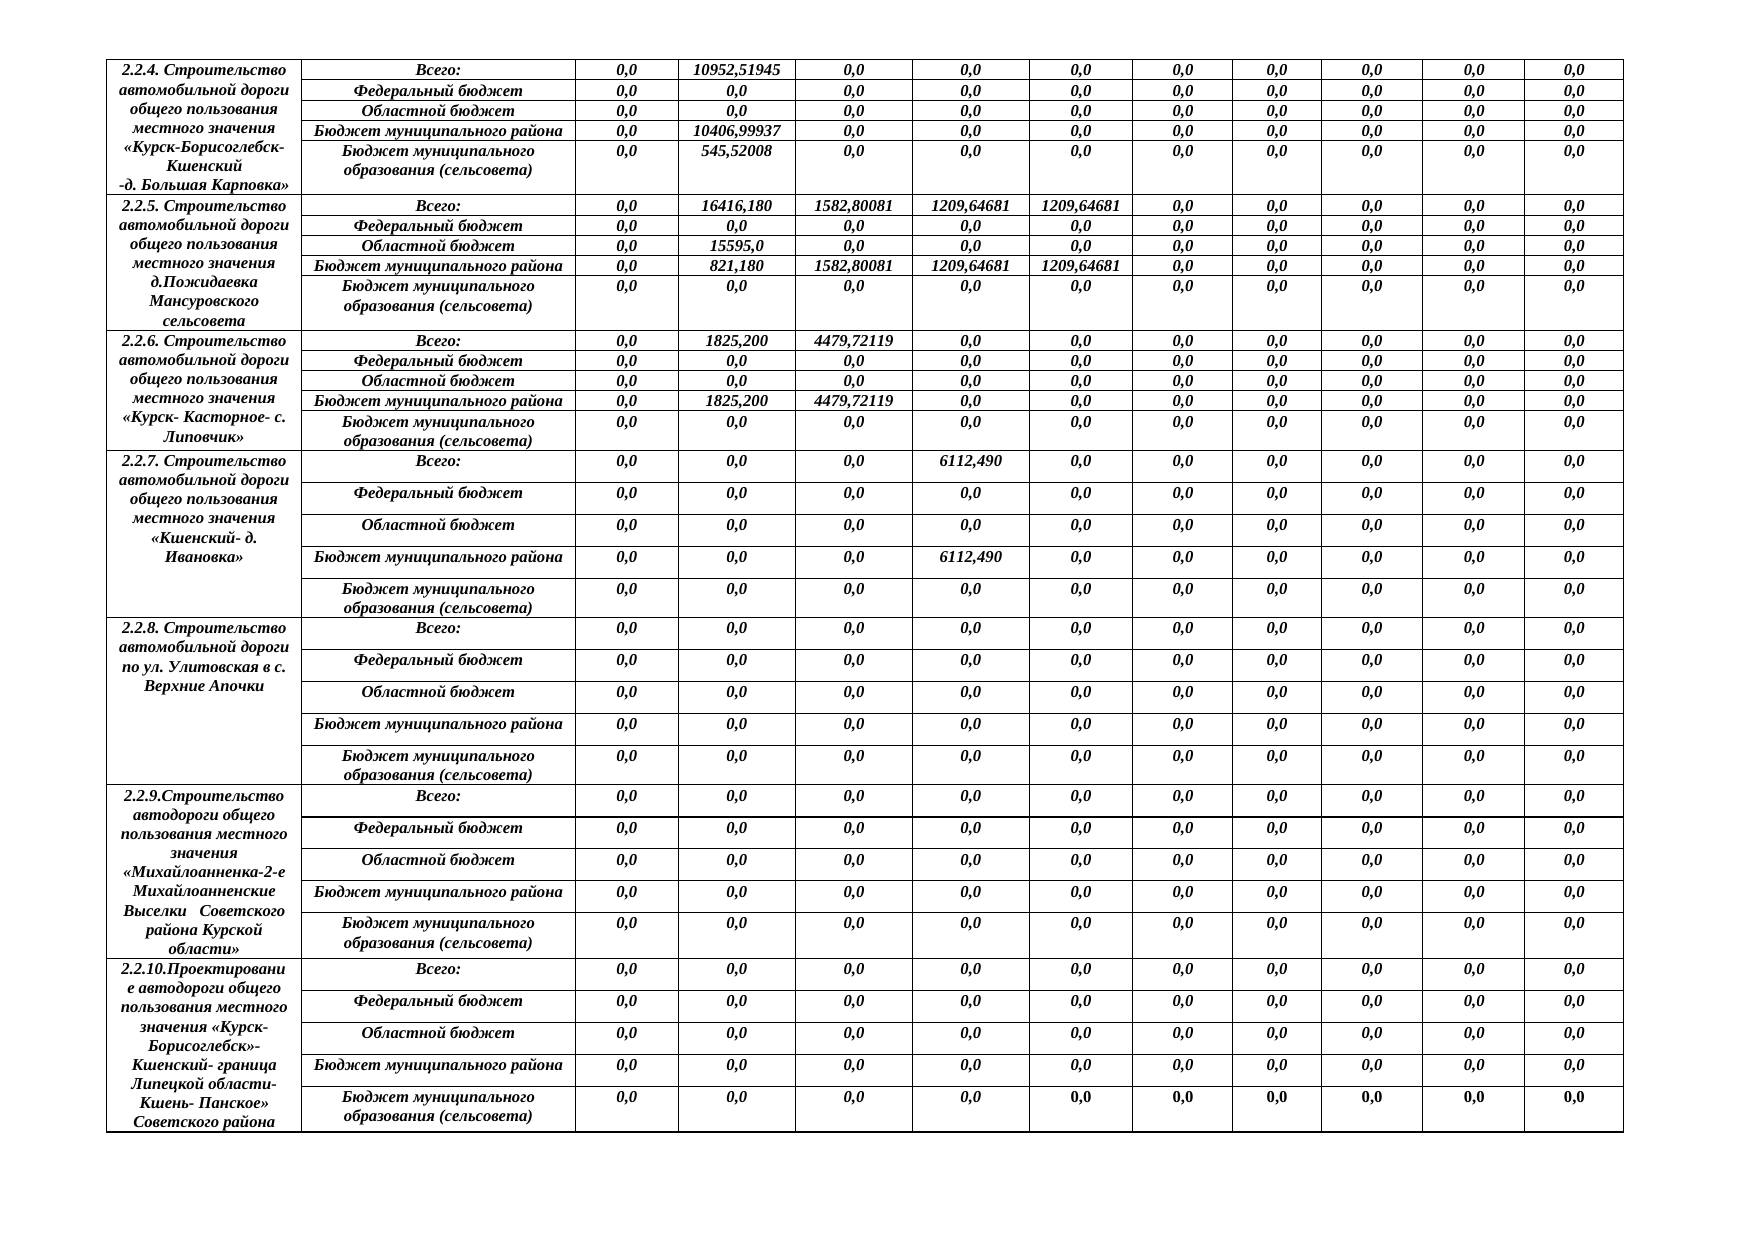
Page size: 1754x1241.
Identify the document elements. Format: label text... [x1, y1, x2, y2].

table_cell 0,0 [1525, 1023, 1623, 1054]
table_cell 0,0 [576, 256, 678, 275]
table_cell 0,0 [913, 351, 1029, 370]
table_cell 0,0 [576, 515, 678, 546]
table_cell 0,0 [1133, 579, 1232, 617]
table_cell 0,0 [913, 579, 1029, 617]
table_cell 0,0 [679, 682, 795, 713]
table_cell 0,0 [796, 1055, 912, 1086]
table_cell 0,0 [1133, 256, 1232, 275]
table_cell 0,0 [576, 547, 678, 578]
table_cell 0,0 [913, 371, 1029, 390]
table_cell 0,0 [1233, 650, 1321, 681]
table_cell 0,0 [576, 121, 678, 140]
table_cell 0,0 [1233, 331, 1321, 350]
table_cell 0,0 [1423, 80, 1524, 99]
table_cell 0,0 [1233, 881, 1321, 912]
table_cell 0,0 [1030, 881, 1132, 912]
table_cell Бюджет муниципального образования (сельсовета) [302, 913, 575, 958]
table_cell 0,0 [576, 650, 678, 681]
table_cell 0,0 [1030, 371, 1132, 390]
table_cell 0,0 [1322, 391, 1422, 410]
table_cell 0,0 [1030, 913, 1132, 958]
table_cell 0,0 [576, 236, 678, 255]
table_cell 0,0 [1525, 1087, 1623, 1131]
table_cell 0,0 [1233, 785, 1321, 816]
table_cell 0,0 [1423, 256, 1524, 275]
table_cell 0,0 [1233, 256, 1321, 275]
table_cell 6112,490 [913, 547, 1029, 578]
table_cell 1582,80081 [796, 195, 912, 214]
table_cell Областной бюджет [302, 236, 575, 255]
table_cell 0,0 [1423, 650, 1524, 681]
table_cell Федеральный бюджет [302, 351, 575, 370]
table_cell 0,0 [576, 60, 678, 79]
table_cell 10952,51945 [679, 60, 795, 79]
table_cell 0,0 [1423, 1055, 1524, 1086]
table_cell 0,0 [1233, 515, 1321, 546]
table_cell 0,0 [1233, 618, 1321, 649]
table_cell 0,0 [1525, 80, 1623, 99]
table_cell 0,0 [1133, 371, 1232, 390]
table_cell 0,0 [913, 818, 1029, 848]
table_cell 0,0 [1030, 60, 1132, 79]
table_cell 2.2.6. Строительство автомобильной дороги общего пользования местного значения «Курск- Касторное- с. Липовчик» [107, 331, 301, 450]
table_cell 0,0 [1322, 80, 1422, 99]
table_cell 0,0 [576, 331, 678, 350]
table_cell 0,0 [1233, 547, 1321, 578]
table_cell Бюджет муниципального образования (сельсовета) [302, 746, 575, 784]
table_cell 0,0 [679, 650, 795, 681]
table_cell 0,0 [1030, 101, 1132, 120]
table_cell 0,0 [1030, 80, 1132, 99]
table_cell 1825,200 [679, 331, 795, 350]
table_cell Федеральный бюджет [302, 483, 575, 514]
table_cell 0,0 [1030, 682, 1132, 713]
table_cell 2.2.4. Строительство автомобильной дороги общего пользования местного значения «Курск-Борисоглебск-Кшенский -д. Большая Карповка» [107, 60, 301, 194]
table_cell 0,0 [796, 547, 912, 578]
table_cell Федеральный бюджет [302, 650, 575, 681]
table_cell 0,0 [1322, 650, 1422, 681]
table_cell 0,0 [576, 371, 678, 390]
table_cell 0,0 [679, 101, 795, 120]
table_cell 0,0 [913, 746, 1029, 784]
table_cell 0,0 [1233, 1087, 1321, 1131]
table_cell 0,0 [1525, 60, 1623, 79]
table_cell 0,0 [1233, 195, 1321, 214]
table_cell 0,0 [1525, 650, 1623, 681]
table_cell 0,0 [576, 1087, 678, 1131]
table_cell 0,0 [576, 618, 678, 649]
table_cell 0,0 [679, 371, 795, 390]
table_cell 0,0 [913, 101, 1029, 120]
table_cell 0,0 [1423, 101, 1524, 120]
table_cell 0,0 [1423, 682, 1524, 713]
table_cell 0,0 [1525, 818, 1623, 848]
table_cell 0,0 [1133, 195, 1232, 214]
table_cell 0,0 [1525, 682, 1623, 713]
table_cell 0,0 [1525, 331, 1623, 350]
table_cell 0,0 [796, 216, 912, 235]
table_cell 0,0 [796, 1087, 912, 1131]
table_cell 0,0 [679, 1023, 795, 1054]
table_cell 0,0 [1322, 276, 1422, 329]
table_cell 0,0 [1423, 216, 1524, 235]
table_cell 0,0 [1423, 391, 1524, 410]
table_cell 0,0 [1322, 101, 1422, 120]
table_cell Всего: [302, 959, 575, 990]
table_cell 0,0 [1525, 236, 1623, 255]
table_cell 0,0 [1133, 451, 1232, 482]
table_cell 1209,64681 [1030, 195, 1132, 214]
table_cell 0,0 [1322, 746, 1422, 784]
table_cell 0,0 [1525, 216, 1623, 235]
table_cell 0,0 [1525, 1055, 1623, 1086]
table_cell 0,0 [913, 881, 1029, 912]
table_cell 0,0 [576, 391, 678, 410]
table_cell 0,0 [1423, 913, 1524, 958]
table_cell 0,0 [1133, 236, 1232, 255]
table_cell 0,0 [1322, 256, 1422, 275]
table_cell 0,0 [1322, 216, 1422, 235]
table_cell 545,52008 [679, 141, 795, 194]
table_cell 0,0 [1133, 682, 1232, 713]
table_cell 0,0 [679, 959, 795, 990]
table_cell 0,0 [1525, 959, 1623, 990]
table_cell 0,0 [1322, 371, 1422, 390]
table_cell 0,0 [576, 451, 678, 482]
table_cell 1209,64681 [913, 195, 1029, 214]
table_cell 0,0 [1525, 451, 1623, 482]
table_cell 0,0 [1030, 714, 1132, 745]
table_cell 0,0 [679, 411, 795, 450]
table_cell 0,0 [1525, 746, 1623, 784]
table_cell 0,0 [1525, 411, 1623, 450]
table_cell 0,0 [1233, 483, 1321, 514]
table_cell 0,0 [1030, 451, 1132, 482]
table_cell Федеральный бюджет [302, 991, 575, 1022]
table_cell Федеральный бюджет [302, 80, 575, 99]
table_cell 0,0 [1322, 236, 1422, 255]
table_cell 0,0 [1233, 849, 1321, 880]
table_cell 0,0 [1322, 849, 1422, 880]
table_cell 0,0 [1423, 515, 1524, 546]
table_cell 0,0 [796, 121, 912, 140]
table_cell 0,0 [913, 991, 1029, 1022]
table_cell 0,0 [576, 483, 678, 514]
table_cell 0,0 [1423, 451, 1524, 482]
table_cell 0,0 [1322, 411, 1422, 450]
table_cell 0,0 [1030, 1087, 1132, 1131]
table_cell 0,0 [1322, 991, 1422, 1022]
table_cell 0,0 [1030, 547, 1132, 578]
table_cell 0,0 [1233, 682, 1321, 713]
table_cell 0,0 [1525, 515, 1623, 546]
table_cell 0,0 [1030, 1023, 1132, 1054]
table_cell 0,0 [1030, 276, 1132, 329]
table_cell 0,0 [576, 913, 678, 958]
table_cell 0,0 [1423, 331, 1524, 350]
table_cell 0,0 [1030, 785, 1132, 816]
table_cell 0,0 [576, 276, 678, 329]
table_cell 0,0 [913, 411, 1029, 450]
table_cell 0,0 [1133, 849, 1232, 880]
table_cell 0,0 [1133, 121, 1232, 140]
table_cell 0,0 [1423, 818, 1524, 848]
table_cell 0,0 [1525, 913, 1623, 958]
table_cell 0,0 [796, 714, 912, 745]
table_cell 0,0 [1322, 959, 1422, 990]
table_cell 16416,180 [679, 195, 795, 214]
table_cell 0,0 [1133, 141, 1232, 194]
table_cell 0,0 [1423, 849, 1524, 880]
table_cell 0,0 [576, 80, 678, 99]
table_cell 0,0 [576, 714, 678, 745]
table_cell 0,0 [1233, 746, 1321, 784]
table_cell 0,0 [1133, 1023, 1232, 1054]
table_cell 0,0 [679, 913, 795, 958]
table_cell 0,0 [576, 1023, 678, 1054]
table_cell 0,0 [1423, 236, 1524, 255]
table_cell 0,0 [796, 411, 912, 450]
table_cell 0,0 [1030, 391, 1132, 410]
table_cell 0,0 [576, 991, 678, 1022]
table_cell 0,0 [679, 515, 795, 546]
table_cell 0,0 [913, 276, 1029, 329]
table_cell 0,0 [1423, 1023, 1524, 1054]
table_cell 0,0 [796, 101, 912, 120]
table_cell 0,0 [1423, 785, 1524, 816]
table_cell 0,0 [1322, 881, 1422, 912]
table_cell 0,0 [1322, 913, 1422, 958]
table_cell Бюджет муниципального района [302, 256, 575, 275]
table_cell 0,0 [1133, 746, 1232, 784]
table_cell 0,0 [1133, 391, 1232, 410]
table_cell 0,0 [796, 959, 912, 990]
table_cell 0,0 [913, 216, 1029, 235]
table_cell 0,0 [1525, 991, 1623, 1022]
table_cell 0,0 [576, 785, 678, 816]
table_cell 0,0 [576, 746, 678, 784]
table_cell 0,0 [679, 547, 795, 578]
table_cell 0,0 [1030, 991, 1132, 1022]
table_cell 0,0 [1233, 121, 1321, 140]
table_cell 0,0 [1233, 913, 1321, 958]
table_cell Бюджет муниципального района [302, 714, 575, 745]
table_cell 0,0 [1233, 818, 1321, 848]
table_cell 0,0 [1423, 371, 1524, 390]
table_cell 0,0 [1030, 236, 1132, 255]
table_cell 0,0 [796, 881, 912, 912]
table_cell 10406,99937 [679, 121, 795, 140]
table_cell 0,0 [1423, 579, 1524, 617]
table_cell 0,0 [1322, 515, 1422, 546]
table_cell Областной бюджет [302, 101, 575, 120]
table_cell 0,0 [679, 818, 795, 848]
table_cell 0,0 [1233, 579, 1321, 617]
table_cell 0,0 [576, 101, 678, 120]
table_cell 0,0 [796, 991, 912, 1022]
table_cell 0,0 [1423, 991, 1524, 1022]
table_cell Всего: [302, 60, 575, 79]
table_cell 0,0 [796, 785, 912, 816]
table_cell 0,0 [1322, 60, 1422, 79]
table_cell 0,0 [796, 1023, 912, 1054]
table_cell 0,0 [1322, 141, 1422, 194]
table_cell 0,0 [796, 141, 912, 194]
table_cell 0,0 [913, 141, 1029, 194]
table_cell 0,0 [1030, 818, 1132, 848]
table_cell 0,0 [1233, 60, 1321, 79]
table_cell 0,0 [576, 195, 678, 214]
table_cell 0,0 [796, 579, 912, 617]
table_cell 0,0 [679, 276, 795, 329]
table_cell Бюджет муниципального образования (сельсовета) [302, 579, 575, 617]
table_cell 0,0 [1233, 1023, 1321, 1054]
table_cell 0,0 [576, 216, 678, 235]
table_cell 0,0 [1133, 618, 1232, 649]
table_cell Всего: [302, 618, 575, 649]
table_cell 0,0 [1133, 959, 1232, 990]
table_cell Бюджет муниципального образования (сельсовета) [302, 276, 575, 329]
table_cell 0,0 [679, 785, 795, 816]
table_cell 0,0 [913, 331, 1029, 350]
table_cell 0,0 [1322, 351, 1422, 370]
table_cell 0,0 [1133, 331, 1232, 350]
table_cell 0,0 [1322, 483, 1422, 514]
table_cell 0,0 [1030, 351, 1132, 370]
table_cell 0,0 [1525, 579, 1623, 617]
table_cell 0,0 [1525, 391, 1623, 410]
table_cell 0,0 [1133, 650, 1232, 681]
table_cell 2.2.7. Строительство автомобильной дороги общего пользования местного значения «Кшенский- д. Ивановка» [107, 451, 301, 617]
table_cell 0,0 [1133, 483, 1232, 514]
table_cell Областной бюджет [302, 1023, 575, 1054]
table_cell 0,0 [679, 1055, 795, 1086]
table_cell Областной бюджет [302, 515, 575, 546]
table_cell 0,0 [913, 80, 1029, 99]
table_cell 0,0 [1322, 331, 1422, 350]
table_cell 15595,0 [679, 236, 795, 255]
table_cell 0,0 [913, 849, 1029, 880]
table_cell 0,0 [1030, 1055, 1132, 1086]
table_cell 0,0 [1030, 216, 1132, 235]
table_cell 0,0 [1133, 351, 1232, 370]
table_cell 0,0 [913, 785, 1029, 816]
table_cell 0,0 [1233, 236, 1321, 255]
table_cell 1209,64681 [1030, 256, 1132, 275]
table_cell 0,0 [1233, 959, 1321, 990]
table_cell 0,0 [679, 991, 795, 1022]
table_cell 2.2.9.Строительство автодороги общего пользования местного значения «Михайлоанненка-2-е Михайлоанненские Выселки Советского района Курской области» [107, 785, 301, 958]
table_cell 0,0 [1423, 1087, 1524, 1131]
table_cell 0,0 [1322, 579, 1422, 617]
table_cell 0,0 [1525, 849, 1623, 880]
table_cell 0,0 [796, 276, 912, 329]
table_cell Всего: [302, 785, 575, 816]
table_cell 0,0 [796, 236, 912, 255]
table_cell 0,0 [1525, 195, 1623, 214]
table_cell 0,0 [1030, 515, 1132, 546]
table_cell 0,0 [913, 515, 1029, 546]
table_cell 0,0 [1525, 141, 1623, 194]
table_cell 0,0 [1133, 547, 1232, 578]
table_cell 0,0 [1525, 121, 1623, 140]
table_cell 0,0 [913, 682, 1029, 713]
table_cell 0,0 [1322, 1087, 1422, 1131]
table_cell 0,0 [1133, 515, 1232, 546]
table_cell 0,0 [1423, 141, 1524, 194]
table_cell 1209,64681 [913, 256, 1029, 275]
table_cell 0,0 [1133, 785, 1232, 816]
table_cell 0,0 [1423, 959, 1524, 990]
table_cell 6112,490 [913, 451, 1029, 482]
table_cell 0,0 [913, 959, 1029, 990]
table_cell 0,0 [576, 411, 678, 450]
table_cell 0,0 [1030, 650, 1132, 681]
table_cell 0,0 [796, 80, 912, 99]
table_cell 0,0 [1133, 80, 1232, 99]
table_cell 0,0 [1423, 483, 1524, 514]
table_cell 0,0 [913, 618, 1029, 649]
table_cell Бюджет муниципального района [302, 391, 575, 410]
table_cell 4479,72119 [796, 391, 912, 410]
table_cell 0,0 [1322, 1055, 1422, 1086]
table_cell 4479,72119 [796, 331, 912, 350]
table_cell 0,0 [913, 121, 1029, 140]
table_cell 0,0 [679, 579, 795, 617]
table_cell 0,0 [913, 391, 1029, 410]
table_cell 0,0 [796, 913, 912, 958]
table_cell Всего: [302, 195, 575, 214]
table_cell 0,0 [796, 849, 912, 880]
table_cell 0,0 [679, 618, 795, 649]
table_cell 0,0 [796, 351, 912, 370]
table_cell 0,0 [1525, 256, 1623, 275]
table_cell 0,0 [1133, 216, 1232, 235]
table_cell 0,0 [576, 959, 678, 990]
table_cell 0,0 [1322, 195, 1422, 214]
table_cell 0,0 [1423, 411, 1524, 450]
table_cell 0,0 [679, 881, 795, 912]
table_cell 0,0 [796, 746, 912, 784]
table_cell 0,0 [576, 579, 678, 617]
table_cell 0,0 [913, 714, 1029, 745]
table_cell 0,0 [1133, 1055, 1232, 1086]
table_cell 0,0 [1525, 101, 1623, 120]
table_cell Всего: [302, 451, 575, 482]
table_cell 0,0 [1322, 818, 1422, 848]
table_cell 0,0 [679, 216, 795, 235]
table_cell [302, 1087, 575, 1131]
table_cell Бюджет муниципального образования (сельсовета) [302, 411, 575, 450]
table_cell 0,0 [913, 650, 1029, 681]
table_cell 0,0 [679, 849, 795, 880]
table_cell 0,0 [576, 818, 678, 848]
table_cell 2.2.8. Строительство автомобильной дороги по ул. Улитовская в с. Верхние Апочки [107, 618, 301, 784]
table_cell 0,0 [913, 1055, 1029, 1086]
table_cell 1582,80081 [796, 256, 912, 275]
table_cell 0,0 [1525, 785, 1623, 816]
table_cell 0,0 [1525, 881, 1623, 912]
table_cell 0,0 [679, 746, 795, 784]
table_cell 0,0 [1423, 618, 1524, 649]
table_cell Областной бюджет [302, 682, 575, 713]
table_cell 0,0 [1030, 483, 1132, 514]
table_cell 0,0 [679, 1087, 795, 1131]
table_cell 0,0 [1525, 371, 1623, 390]
table_cell 0,0 [679, 451, 795, 482]
table_cell 0,0 [1233, 80, 1321, 99]
table_cell 0,0 [913, 483, 1029, 514]
table_cell 0,0 [796, 371, 912, 390]
table_cell 0,0 [1525, 351, 1623, 370]
table_cell 0,0 [913, 236, 1029, 255]
table_cell Бюджет муниципального района [302, 881, 575, 912]
table_cell 0,0 [1030, 331, 1132, 350]
table_cell 0,0 [1525, 618, 1623, 649]
table_cell 0,0 [1423, 195, 1524, 214]
table_cell 0,0 [576, 682, 678, 713]
table_cell 0,0 [1525, 276, 1623, 329]
table_cell 0,0 [796, 515, 912, 546]
table_cell 0,0 [1133, 60, 1232, 79]
table_cell 0,0 [1423, 881, 1524, 912]
table_cell 0,0 [576, 351, 678, 370]
table_cell 0,0 [1030, 746, 1132, 784]
table_cell 0,0 [679, 483, 795, 514]
table_cell 0,0 [1133, 818, 1232, 848]
table_cell 0,0 [1030, 121, 1132, 140]
table_cell 0,0 [1322, 785, 1422, 816]
table_cell 0,0 [1322, 714, 1422, 745]
table_cell 0,0 [1233, 371, 1321, 390]
table_cell 0,0 [679, 351, 795, 370]
table_cell 0,0 [576, 881, 678, 912]
table_cell 0,0 [1423, 351, 1524, 370]
table_cell 0,0 [679, 80, 795, 99]
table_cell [302, 141, 575, 194]
table_cell 0,0 [1525, 714, 1623, 745]
table_cell 0,0 [1233, 391, 1321, 410]
table_cell 0,0 [1525, 547, 1623, 578]
table_cell 0,0 [796, 682, 912, 713]
table_cell 0,0 [913, 1023, 1029, 1054]
table_cell Областной бюджет [302, 849, 575, 880]
table_cell 0,0 [1030, 141, 1132, 194]
table_cell Всего: [302, 331, 575, 350]
table_cell 0,0 [1322, 451, 1422, 482]
table_cell 0,0 [796, 650, 912, 681]
table_cell 0,0 [796, 483, 912, 514]
table_cell 1825,200 [679, 391, 795, 410]
table_cell 0,0 [1030, 411, 1132, 450]
table_cell 0,0 [1423, 746, 1524, 784]
table_cell 0,0 [1423, 60, 1524, 79]
table_cell 0,0 [913, 913, 1029, 958]
table_cell 0,0 [1525, 483, 1623, 514]
table_cell 0,0 [1233, 451, 1321, 482]
table_cell Бюджет муниципального района [302, 1055, 575, 1086]
table_cell Областной бюджет [302, 371, 575, 390]
table_cell 0,0 [1030, 849, 1132, 880]
table_cell 0,0 [1030, 618, 1132, 649]
table_cell 2.2.5. Строительство автомобильной дороги общего пользования местного значения д.Пожидаевка Мансуровского сельсовета [107, 195, 301, 329]
table_cell 0,0 [1423, 547, 1524, 578]
table_cell 0,0 [1133, 1087, 1232, 1131]
table_cell 0,0 [576, 141, 678, 194]
table_cell 0,0 [796, 618, 912, 649]
table_cell 0,0 [913, 1087, 1029, 1131]
table_cell 0,0 [679, 714, 795, 745]
table_cell 0,0 [1233, 991, 1321, 1022]
table_cell 0,0 [1233, 101, 1321, 120]
table_cell 0,0 [576, 849, 678, 880]
table_cell 0,0 [1133, 411, 1232, 450]
table_cell 0,0 [1233, 141, 1321, 194]
table_cell 0,0 [796, 451, 912, 482]
table_cell 821,180 [679, 256, 795, 275]
table_cell 0,0 [796, 60, 912, 79]
table_cell 2.2.10.Проектирование автодороги общего пользования местного значения «Курск-Борисоглебск»- Кшенский- граница Липецкой области- Кшень- Панское» Советского района Курской области» [107, 959, 301, 1131]
table_cell 0,0 [1133, 913, 1232, 958]
table_cell 0,0 [1233, 411, 1321, 450]
table_cell 0,0 [576, 1055, 678, 1086]
table_cell 0,0 [913, 60, 1029, 79]
table_cell 0,0 [1322, 547, 1422, 578]
table_cell 0,0 [1030, 579, 1132, 617]
table_cell 0,0 [1322, 618, 1422, 649]
table_cell 0,0 [1133, 101, 1232, 120]
table_cell 0,0 [1133, 881, 1232, 912]
table_cell 0,0 [796, 818, 912, 848]
table_cell Бюджет муниципального района [302, 121, 575, 140]
table_cell 0,0 [1233, 351, 1321, 370]
table_cell 0,0 [1233, 276, 1321, 329]
table_cell Федеральный бюджет [302, 216, 575, 235]
table_cell 0,0 [1233, 216, 1321, 235]
table_cell 0,0 [1322, 682, 1422, 713]
table_cell 0,0 [1133, 714, 1232, 745]
table_cell Бюджет муниципального района [302, 547, 575, 578]
table_cell 0,0 [1233, 1055, 1321, 1086]
table_cell 0,0 [1423, 121, 1524, 140]
table_cell 0,0 [1133, 991, 1232, 1022]
table_cell 0,0 [1423, 276, 1524, 329]
table_cell 0,0 [1322, 121, 1422, 140]
table_cell 0,0 [1233, 714, 1321, 745]
table_cell 0,0 [1133, 276, 1232, 329]
table_cell 0,0 [1423, 714, 1524, 745]
table_cell 0,0 [1322, 1023, 1422, 1054]
table_cell 0,0 [1030, 959, 1132, 990]
table_cell Федеральный бюджет [302, 818, 575, 848]
